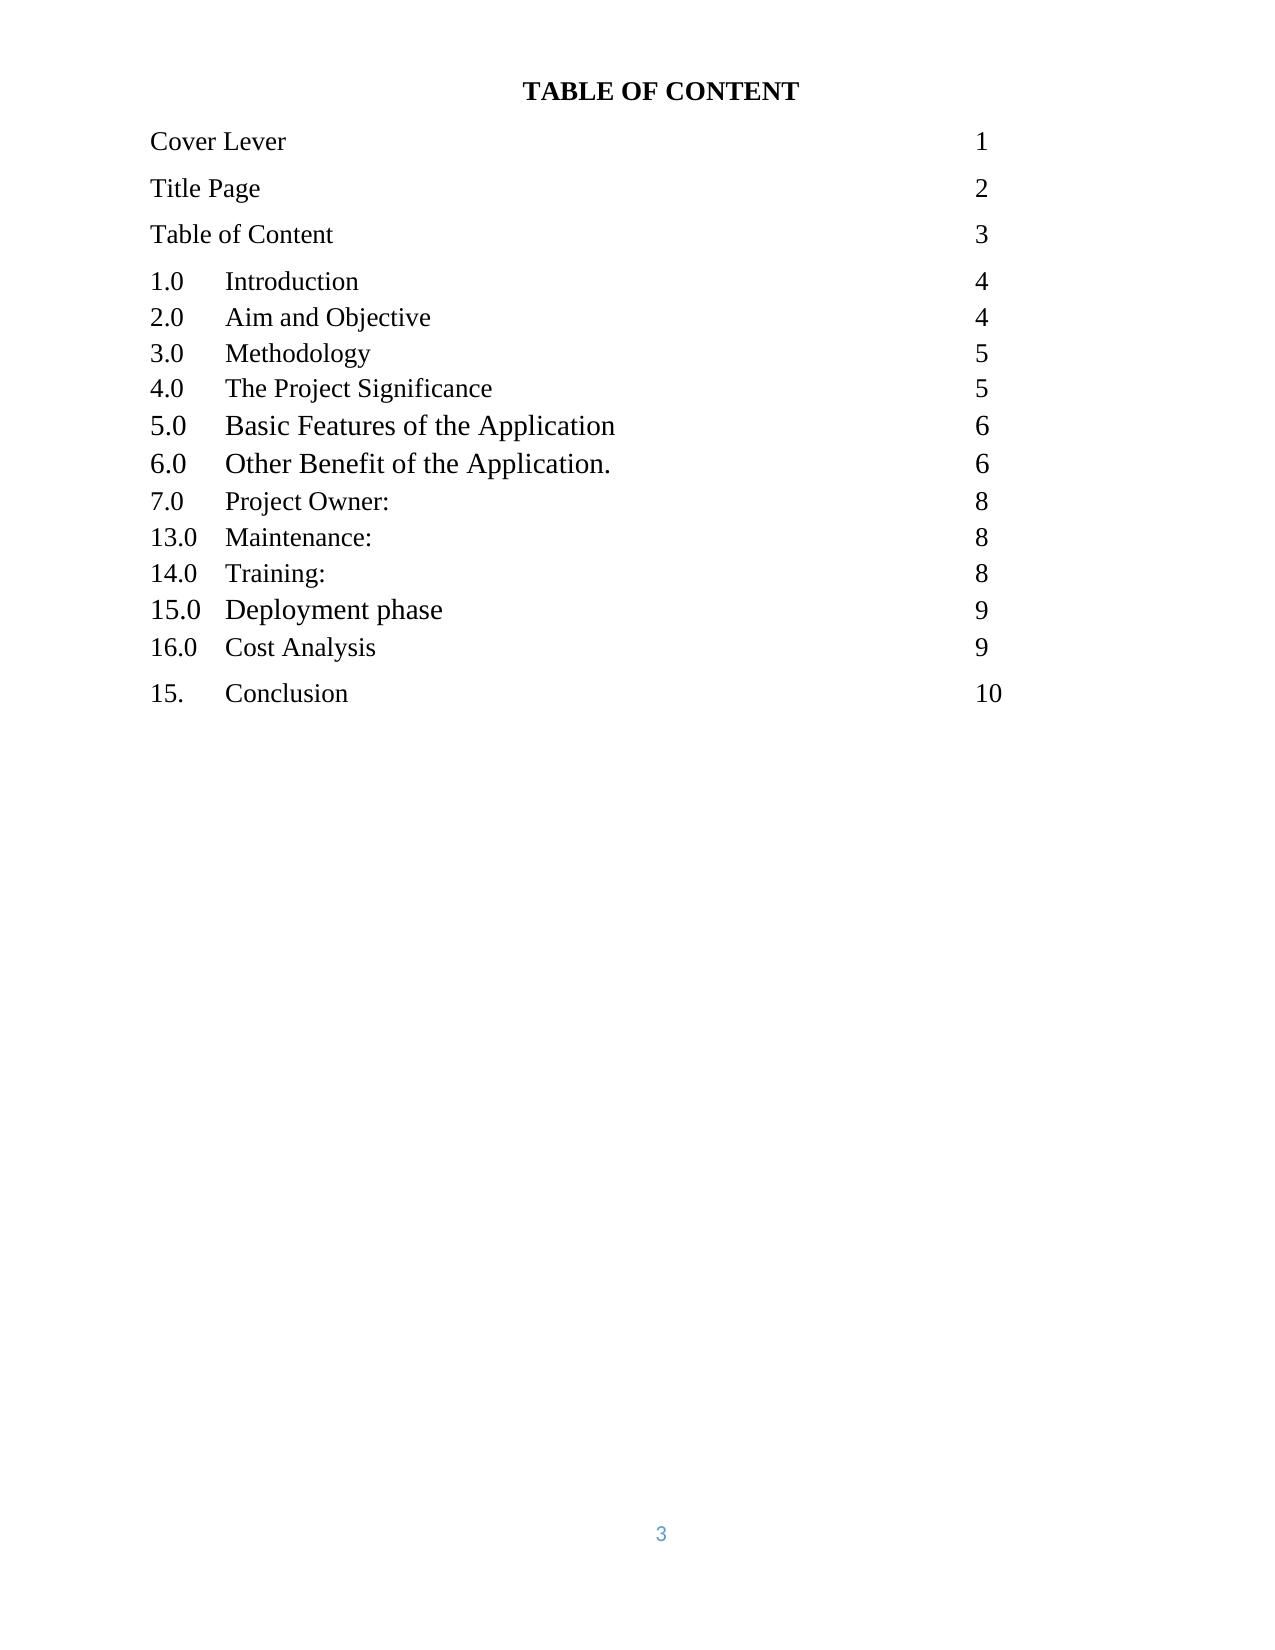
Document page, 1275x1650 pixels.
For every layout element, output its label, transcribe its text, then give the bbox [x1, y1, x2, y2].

text 3.0 Methodology 5 [150, 337, 1172, 368]
text 4.0 The Project Significance 5 [150, 372, 1172, 403]
text Cover Lever 1 [150, 125, 1172, 156]
text 13.0 Maintenance: 8 [150, 521, 1172, 552]
text 15. Conclusion 10 [150, 678, 1172, 709]
text 7.0 Project Owner: 8 [150, 485, 1172, 516]
text 1.0 Introduction 4 [150, 265, 1172, 296]
text 6.0 Other Benefit of the Application. 6 [150, 447, 1172, 480]
text TABLE OF CONTENT [150, 75, 1172, 106]
text Title Page 2 [150, 172, 1172, 203]
text 14.0 Training: 8 [150, 557, 1172, 588]
text Table of Content 3 [150, 218, 1172, 250]
text 16.0 Cost Analysis 9 [150, 631, 1172, 662]
text 15.0 Deployment phase 9 [150, 592, 1172, 626]
text 2.0 Aim and Objective 4 [150, 301, 1172, 332]
text 5.0 Basic Features of the Application 6 [150, 408, 1172, 442]
